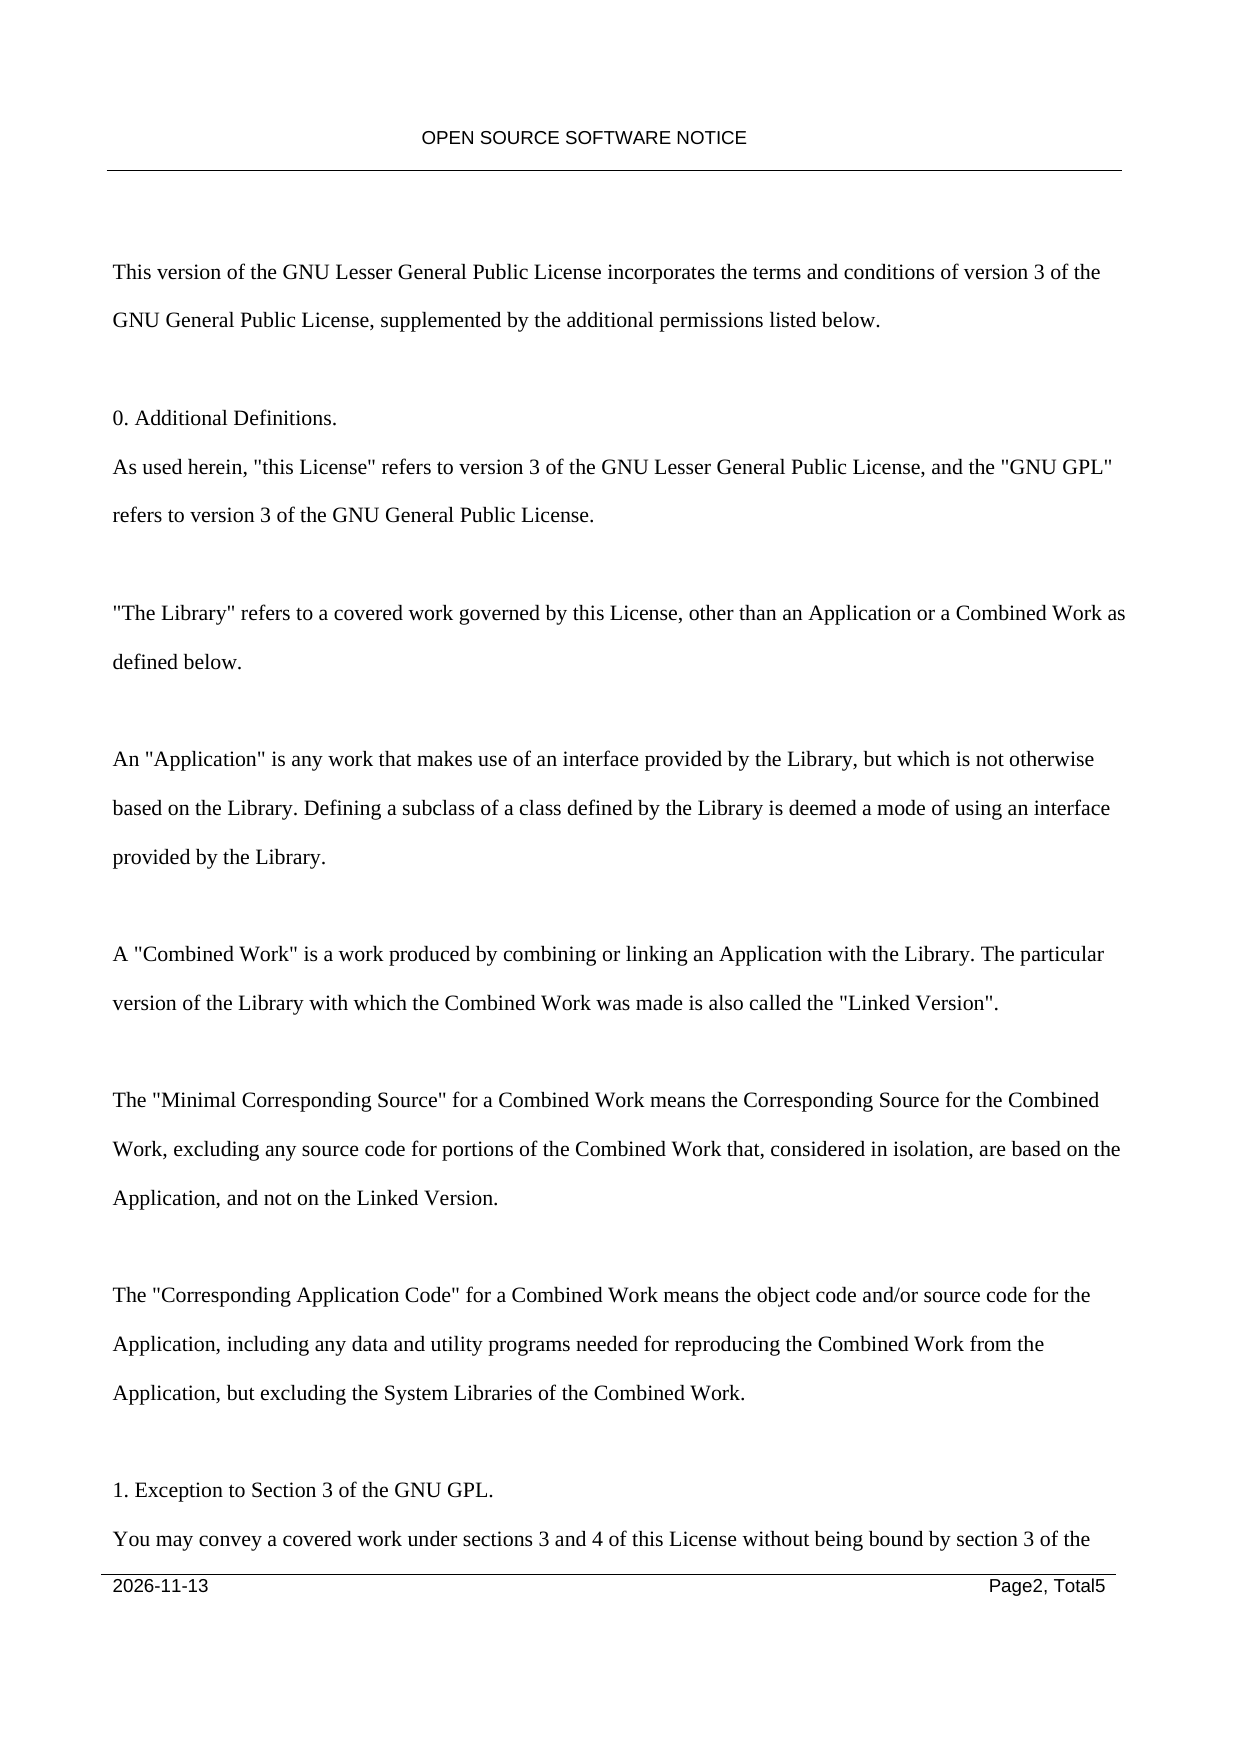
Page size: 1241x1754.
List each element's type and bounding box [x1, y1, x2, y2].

text [112, 206, 1128, 1555]
